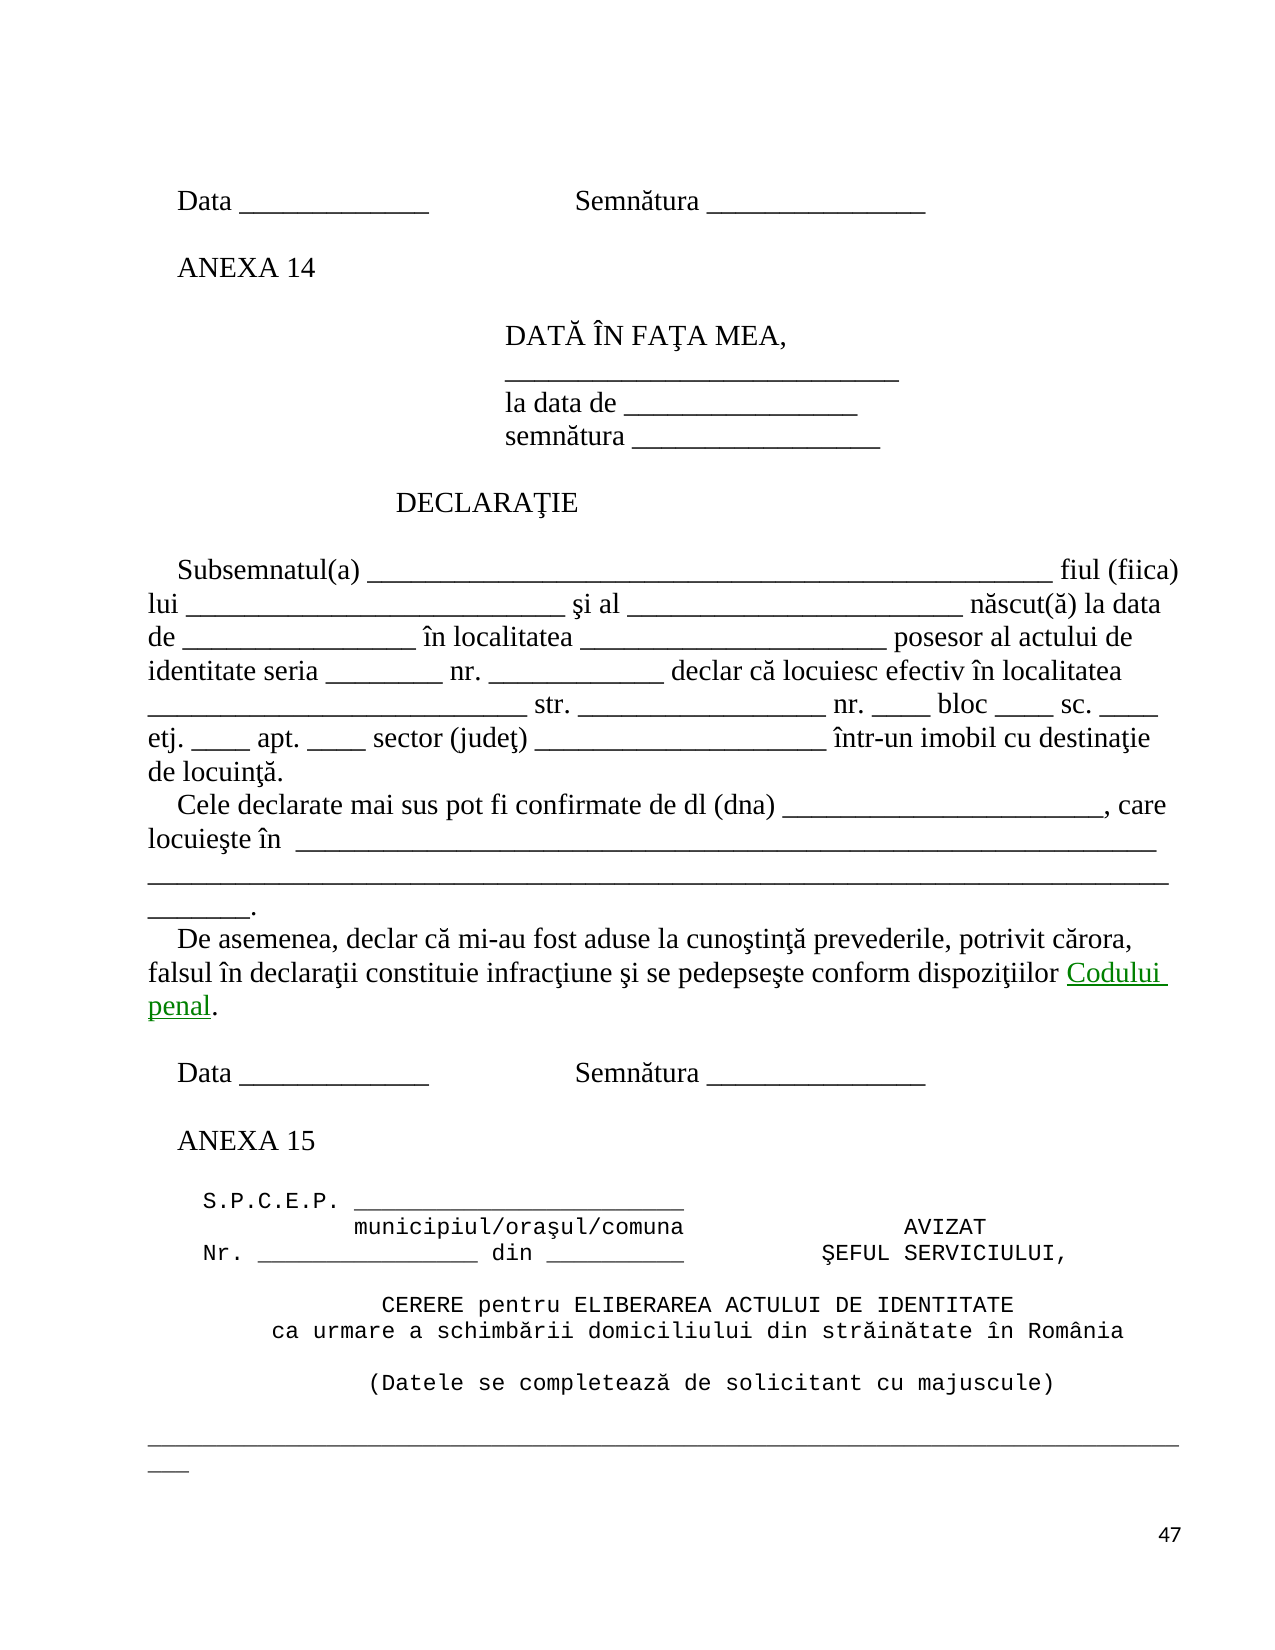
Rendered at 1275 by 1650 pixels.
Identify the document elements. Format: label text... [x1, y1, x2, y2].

text semnătura _________________ [148, 418, 1181, 452]
text ca urmare a schimbării domiciliului din străinătate în România [148, 1319, 1181, 1345]
text ANEXA 15 [148, 1123, 1181, 1156]
text (Datele se completează de solicitant cu majuscule) [148, 1371, 1181, 1397]
text DECLARAŢIE [148, 485, 1181, 519]
text CERERE pentru ELIBERAREA ACTULUI DE IDENTITATE [148, 1293, 1181, 1319]
text la data de ________________ [148, 385, 1181, 418]
text Data _____________ Semnătura _______________ [148, 183, 1181, 217]
text _____________________________________________________________________________. [148, 854, 1181, 921]
text DATĂ ÎN FAŢA MEA, [148, 318, 1181, 351]
text municipiul/oraşul/comuna AVIZAT [148, 1216, 1181, 1242]
text Data _____________ Semnătura _______________ [148, 1056, 1181, 1089]
text Nr. ________________ din __________ ŞEFUL SERVICIULUI, [148, 1242, 1181, 1268]
text S.P.C.E.P. ________________________ [148, 1190, 1181, 1216]
text Subsemnatul(a) _______________________________________________ fiul (fiica) lui __________________________ şi al _______________________ născut(ă) la data de ________________ în localitatea _____________________ posesor al actului de identitate seria ________ nr. ____________ declar că locuiesc efectiv în localitatea __________________________ str. _________________ nr. ____ bloc ____ sc. ____ etj. ____ apt. ____ sector (judeţ) ____________________ într-un imobil cu destinaţie de locuinţă. [148, 552, 1181, 787]
text Cele declarate mai sus pot fi confirmate de dl (dna) ______________________, care locuieşte în ___________________________________________________________ [148, 787, 1181, 854]
text ______________________________________________________________________________ [148, 1397, 1181, 1477]
text ANEXA 14 [148, 251, 1181, 284]
text De asemenea, declar că mi-au fost aduse la cunoştinţă prevederile, potrivit cărora, falsul în declaraţii constituie infracţiune şi se pedepseşte conform dispoziţiilor Codului penal. [148, 921, 1181, 1022]
text ___________________________ [148, 351, 1181, 385]
